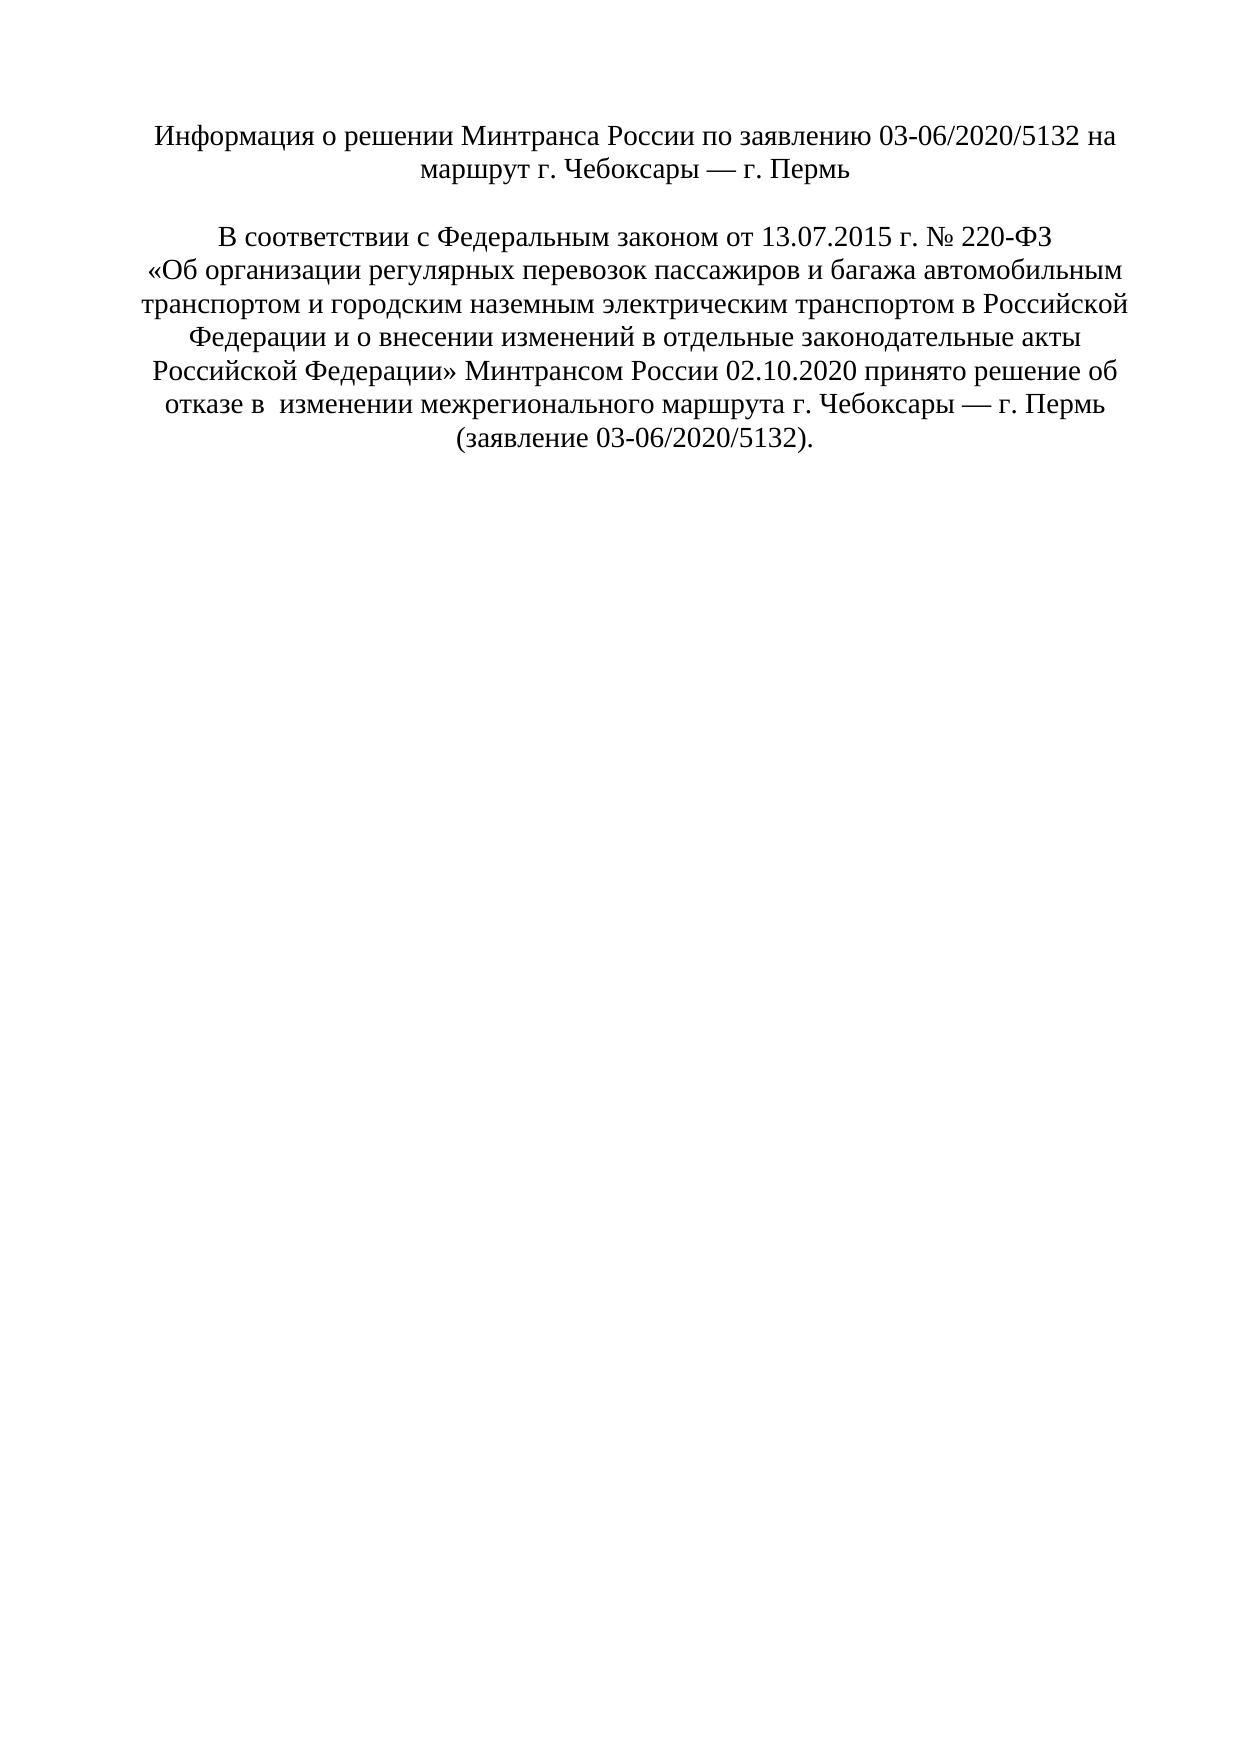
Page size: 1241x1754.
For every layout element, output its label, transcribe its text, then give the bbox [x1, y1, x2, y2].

text Информация о решении Минтранса России по заявлению 03-06/2020/5132 на маршрут г. Чебоксары — г. Пермь [118, 118, 1152, 185]
text В соответствии с Федеральным законом от 13.07.2015 г. № 220-ФЗ «Об организации регулярных перевозок пассажиров и багажа автомобильным транспортом и городским наземным электрическим транспортом в Российской Федерации и о внесении изменений в отдельные законодательные акты Российской Федерации» Минтрансом России 02.10.2020 принято решение об отказе в изменении межрегионального маршрута г. Чебоксары — г. Пермь (заявление 03-06/2020/5132). [118, 219, 1152, 453]
